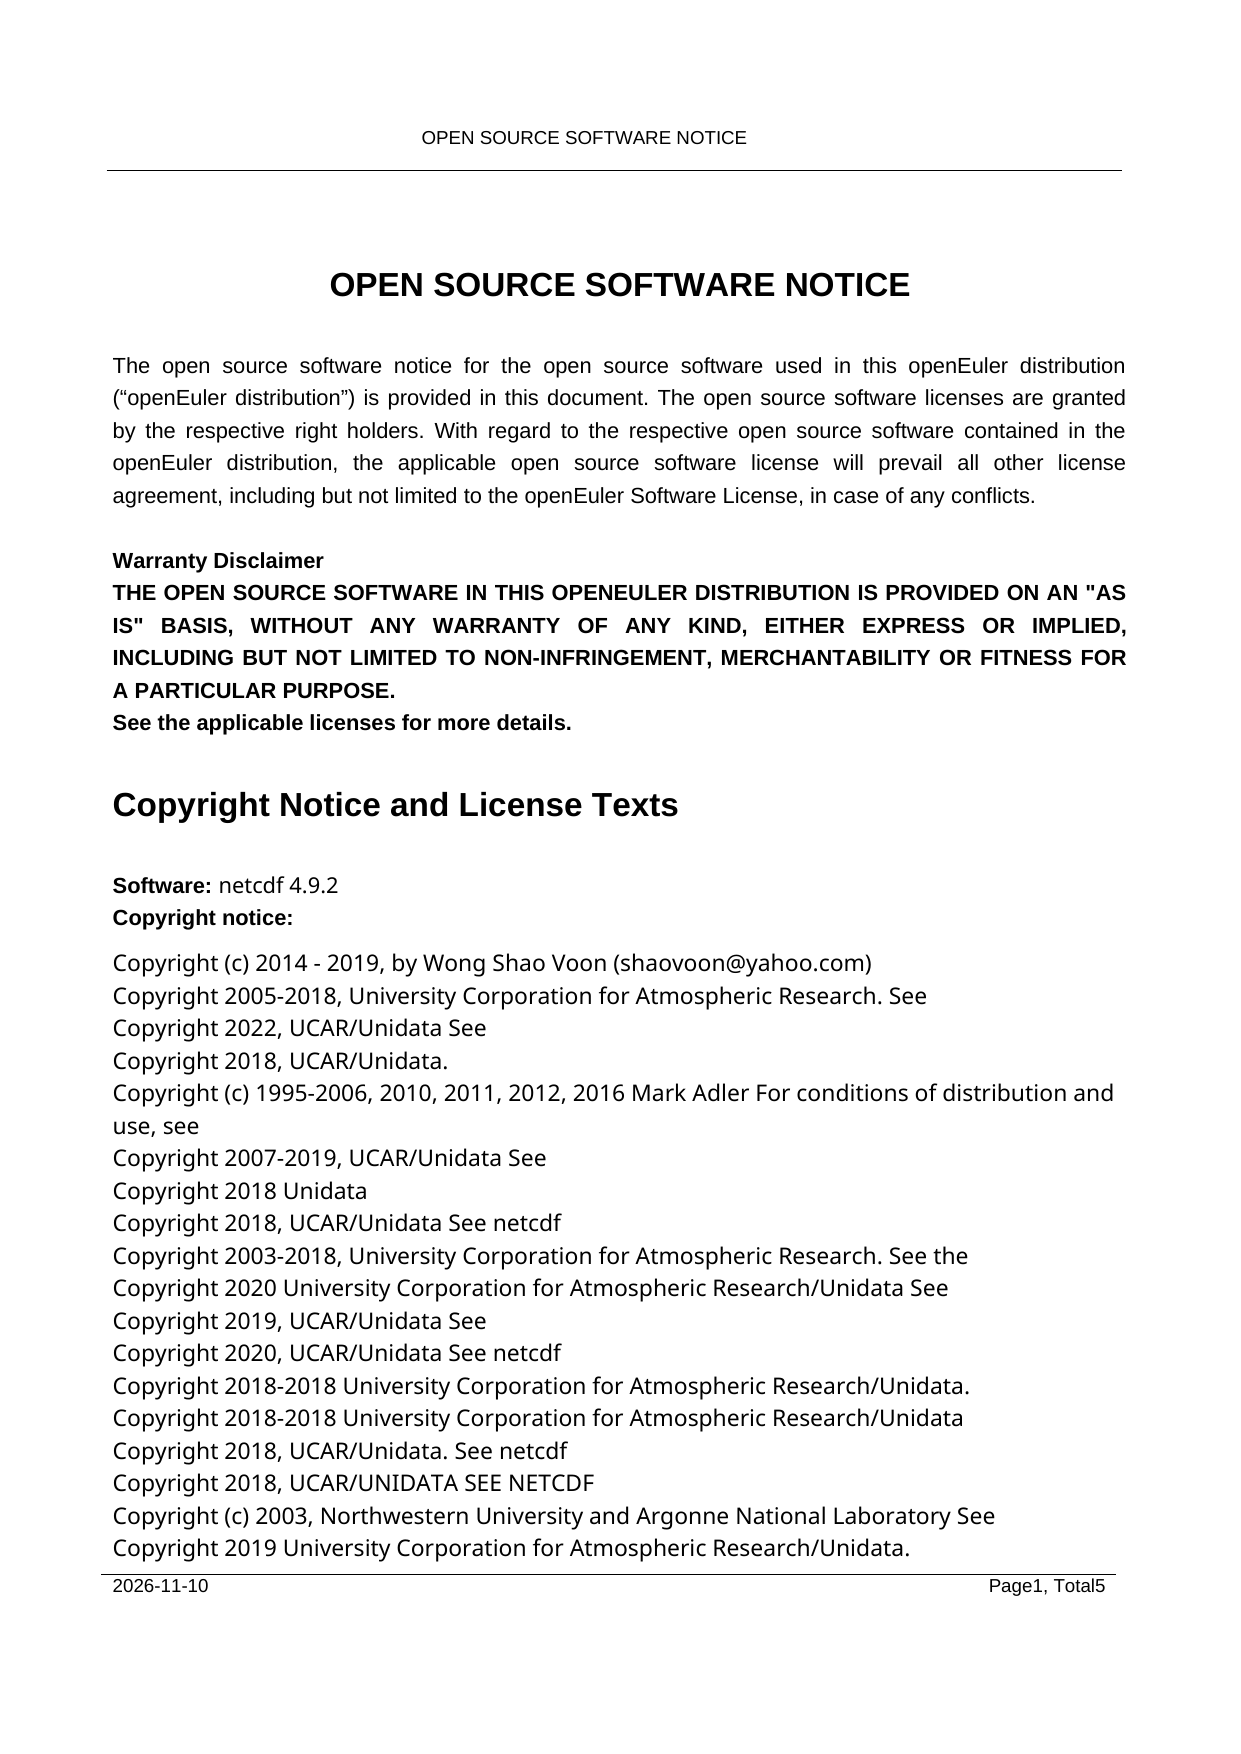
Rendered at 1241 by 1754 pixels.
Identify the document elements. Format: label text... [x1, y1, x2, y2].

text The open source software notice for the open source software used in this openEuler distribution (“openEuler distribution”) is provided in this document. The open source software licenses are granted by the respective right holders. With regard to the respective open source software contained in the openEuler distribution, the applicable open source software license will prevail all other license agreement, including but not limited to the openEuler Software License, in case of any conflicts. [112, 349, 1128, 511]
text THE OPEN SOURCE SOFTWARE IN THIS OPENEULER DISTRIBUTION IS PROVIDED ON AN "AS IS" BASIS, WITHOUT ANY WARRANTY OF ANY KIND, EITHER EXPRESS OR IMPLIED, INCLUDING BUT NOT LIMITED TO NON-INFRINGEMENT, MERCHANTABILITY OR FITNESS FOR A PARTICULAR PURPOSE. See the applicable licenses for more details. [112, 576, 1128, 739]
title Software: netcdf 4.9.2 [112, 869, 1128, 901]
text Copyright notice: [112, 901, 1128, 934]
text OPEN SOURCE SOFTWARE NOTICE [112, 251, 1128, 316]
text Warranty Disclaimer [112, 544, 1128, 576]
text Copyright Notice and License Texts [112, 771, 1128, 836]
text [112, 947, 1128, 1564]
